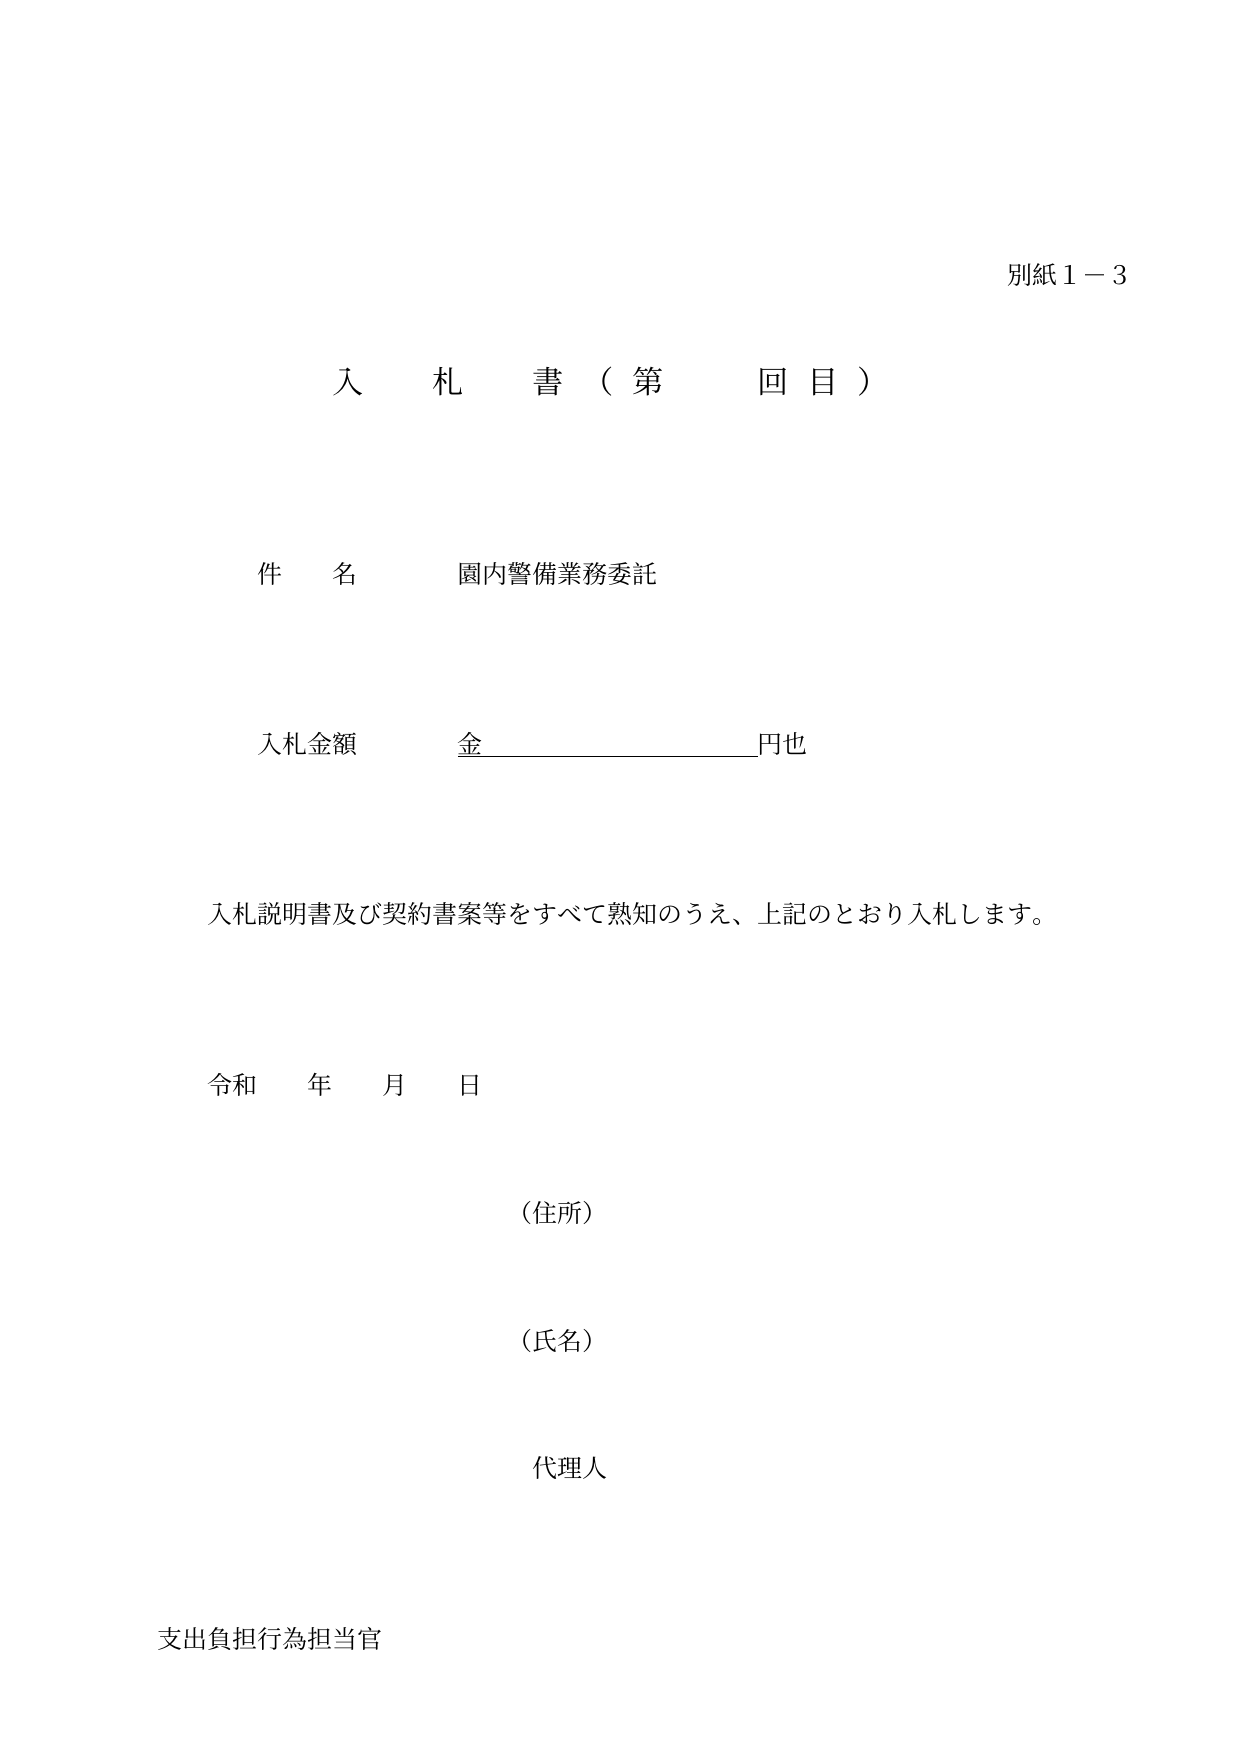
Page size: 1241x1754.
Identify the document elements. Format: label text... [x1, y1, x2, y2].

text 件 名 理容・美容業務委託 [233, 551, 1133, 593]
text 代理人 [509, 1446, 1133, 1488]
text 別紙１－３ [108, 253, 1133, 295]
text 支出負担行為担当官 [133, 1616, 1133, 1659]
text 入札金額 金 円也 [233, 721, 1133, 764]
text （氏名） [483, 1318, 1133, 1360]
text 入 札 書（第 回目） [108, 338, 1133, 423]
text 入札説明書及び契約書案等をすべて熟知のうえ、上記のとおり入札します。 [158, 892, 1133, 934]
text （住所） [483, 1190, 1133, 1233]
text 令和 年 月 日 [183, 1062, 1133, 1105]
